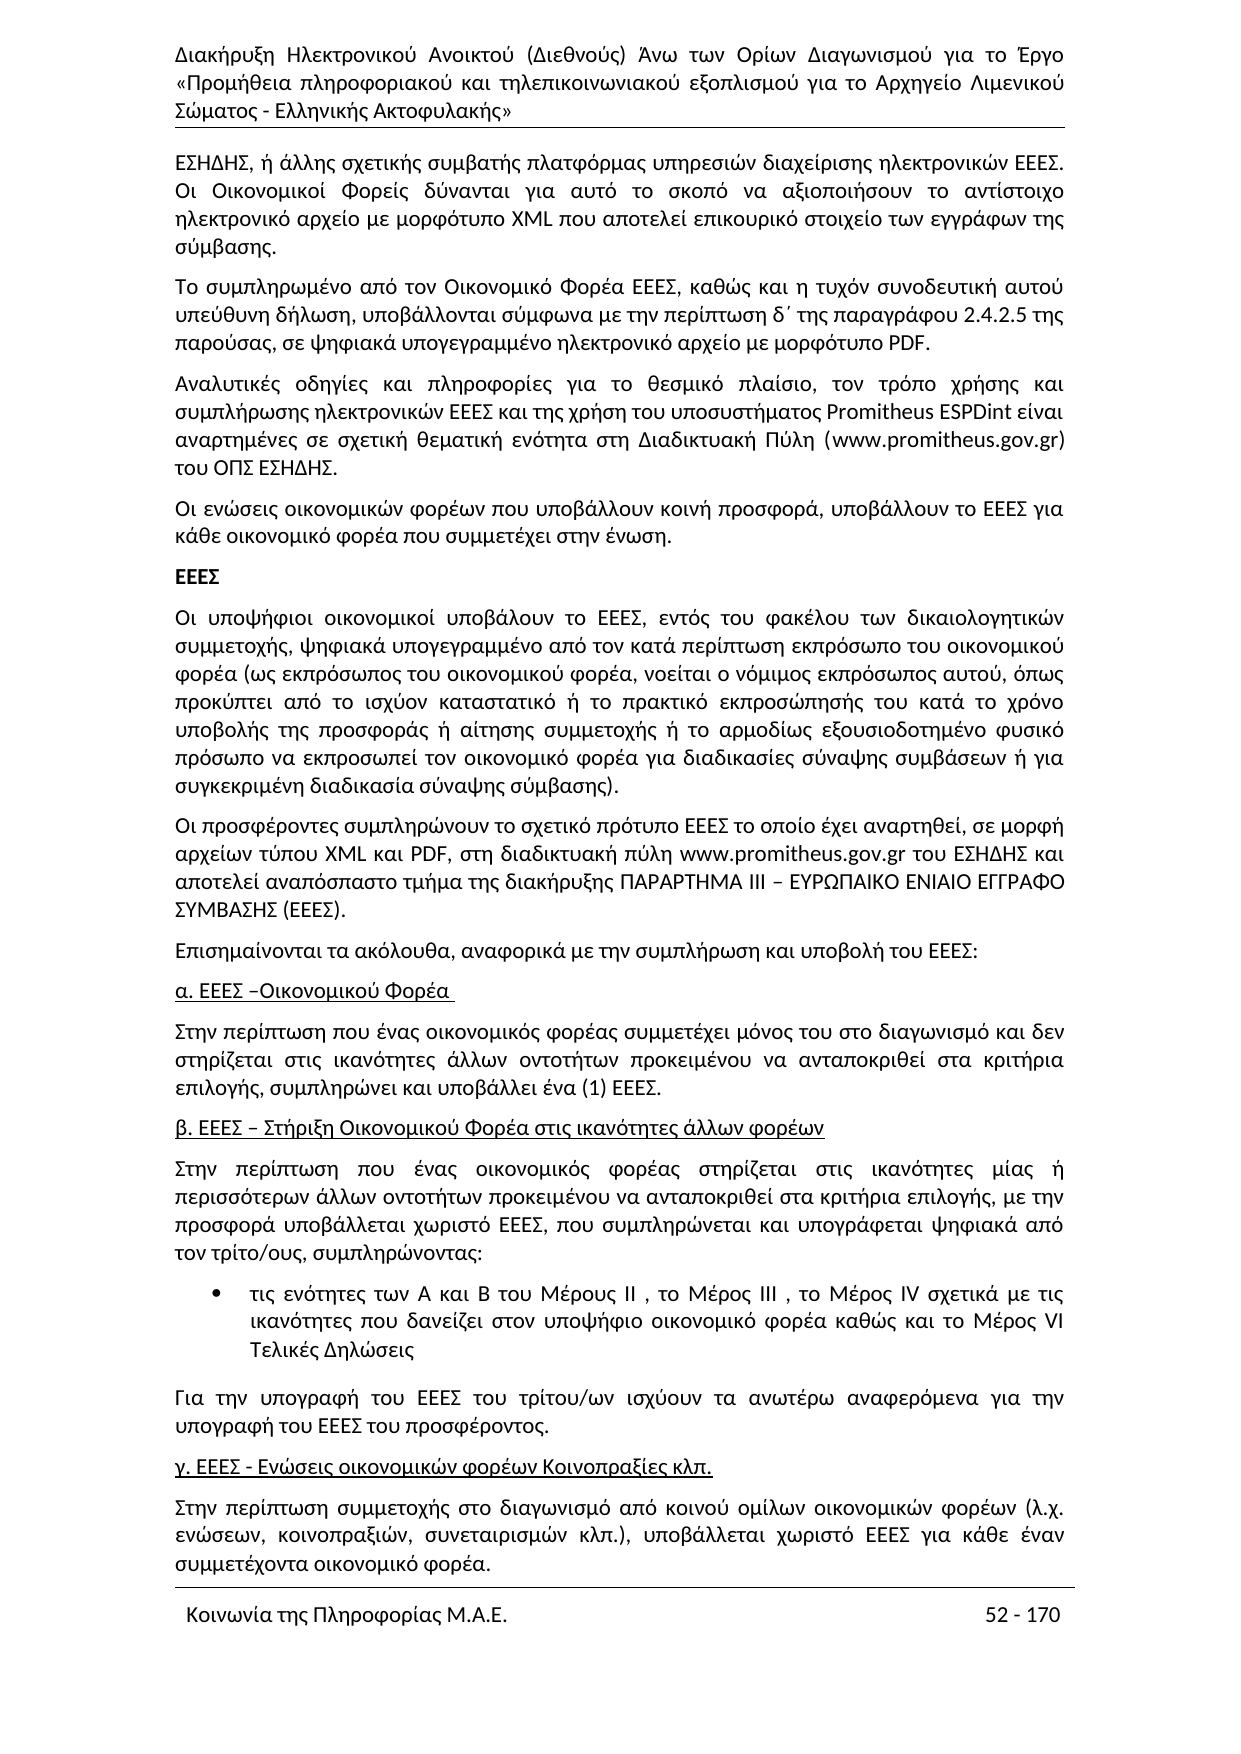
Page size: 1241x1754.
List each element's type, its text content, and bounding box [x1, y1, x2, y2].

text Οι υποψήφιοι οικονομικοί υποβάλουν το ΕΕΕΣ, εντός του φακέλου των δικαιολογητικών συμμετοχής, ψηφιακά υπογεγραμμένο από τον κατά περίπτωση εκπρόσωπο του οικονομικού φορέα (ως εκπρόσωπος του οικονομικού φορέα, νοείται ο νόμιμος εκπρόσωπος αυτού, όπως προκύπτει από το ισχύον καταστατικό ή το πρακτικό εκπροσώπησής του κατά το χρόνο υποβολής της προσφοράς ή αίτησης συμμετοχής ή το αρμοδίως εξουσιοδοτημένο φυσικό πρόσωπο να εκπροσωπεί τον οικονομικό φορέα για διαδικασίες σύναψης συμβάσεων ή για συγκεκριμένη διαδικασία σύναψης σύμβασης). [175, 603, 1065, 799]
text Οι προσφέροντες συμπληρώνουν το σχετικό πρότυπο ΕΕΕΣ το οποίο έχει αναρτηθεί, σε μορφή αρχείων τύπου XML και PDF, στη διαδικτυακή πύλη www.promitheus.gov.gr του ΕΣΗΔΗΣ και αποτελεί αναπόσπαστο τμήμα της διακήρυξης ΠΑΡΑΡΤΗΜΑ ΙΙI – ΕΥΡΩΠΑΙΚΟ ΕΝΙΑΙΟ ΕΓΓΡΑΦΟ ΣΥΜΒΑΣΗΣ (ΕΕΕΣ). [175, 811, 1065, 923]
text Στην περίπτωση συμμετοχής στο διαγωνισμό από κοινού ομίλων οικονομικών φορέων (λ.χ. ενώσεων, κοινοπραξιών, συνεταιρισμών κλπ.), υποβάλλεται χωριστό ΕΕΕΣ για κάθε έναν συμμετέχοντα οικονομικό φορέα. [175, 1493, 1065, 1577]
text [175, 148, 1065, 260]
text Στην περίπτωση που ένας οικονομικός φορέας συμμετέχει μόνος του στο διαγωνισμό και δεν στηρίζεται στις ικανότητες άλλων οντοτήτων προκειμένου να ανταποκριθεί στα κριτήρια επιλογής, συμπληρώνει και υποβάλλει ένα (1) ΕΕΕΣ. [175, 1017, 1065, 1101]
text β. ΕΕΕΣ – Στήριξη Οικονομικού Φορέα στις ικανότητες άλλων φορέων [175, 1113, 1065, 1142]
text Αναλυτικές οδηγίες και πληροφορίες για το θεσμικό πλαίσιο, τον τρόπο χρήσης και συμπλήρωσης ηλεκτρονικών ΕΕΕΣ και της χρήση του υποσυστήματος Promitheus ESPDint είναι αναρτημένες σε σχετική θεματική ενότητα στη Διαδικτυακή Πύλη (www.promitheus.gov.gr) του ΟΠΣ ΕΣΗΔΗΣ. [175, 369, 1065, 481]
text Για την υπογραφή του ΕΕΕΣ του τρίτου/ων ισχύουν τα ανωτέρω αναφερόμενα για την υπογραφή του ΕΕΕΣ του προσφέροντος. [175, 1383, 1065, 1439]
text Το συμπληρωμένο από τον Οικονομικό Φορέα ΕΕΕΣ, καθώς και η τυχόν συνοδευτική αυτού υπεύθυνη δήλωση, υποβάλλονται σύμφωνα με την περίπτωση δ΄ της παραγράφου 2.4.2.5 της παρούσας, σε ψηφιακά υπογεγραμμένο ηλεκτρονικό αρχείο με μορφότυπο PDF. [175, 272, 1065, 357]
list τις ενότητες των Α και Β του Μέρους ΙΙ , το Μέρος ΙΙΙ , το Μέρος IV σχετικά με τις ικανότητες που δανείζει στον υποψήφιο οικονομικό φορέα καθώς και το Μέρος VI Τελικές Δηλώσεις [212, 1279, 1065, 1363]
text γ. ΕΕΕΣ - Ενώσεις οικονομικών φορέων Κοινοπραξίες κλπ. [175, 1452, 1065, 1480]
text α. ΕΕΕΣ –Οικονομικού Φορέα [175, 976, 1065, 1004]
text Στην περίπτωση που ένας οικονομικός φορέας στηρίζεται στις ικανότητες μίας ή περισσότερων άλλων οντοτήτων προκειμένου να ανταποκριθεί στα κριτήρια επιλογής, με την προσφορά υποβάλλεται χωριστό ΕΕΕΣ, που συμπληρώνεται και υπογράφεται ψηφιακά από τον τρίτο/ους, συμπληρώνοντας: [175, 1154, 1065, 1266]
text Επισημαίνονται τα ακόλουθα, αναφορικά με την συμπλήρωση και υποβολή του ΕΕΕΣ: [175, 936, 1065, 964]
text Οι ενώσεις οικονομικών φορέων που υποβάλλουν κοινή προσφορά, υποβάλλουν το ΕΕΕΣ για κάθε οικονομικό φορέα που συμμετέχει στην ένωση. [175, 494, 1065, 550]
text ΕΕΕΣ [175, 562, 1065, 590]
